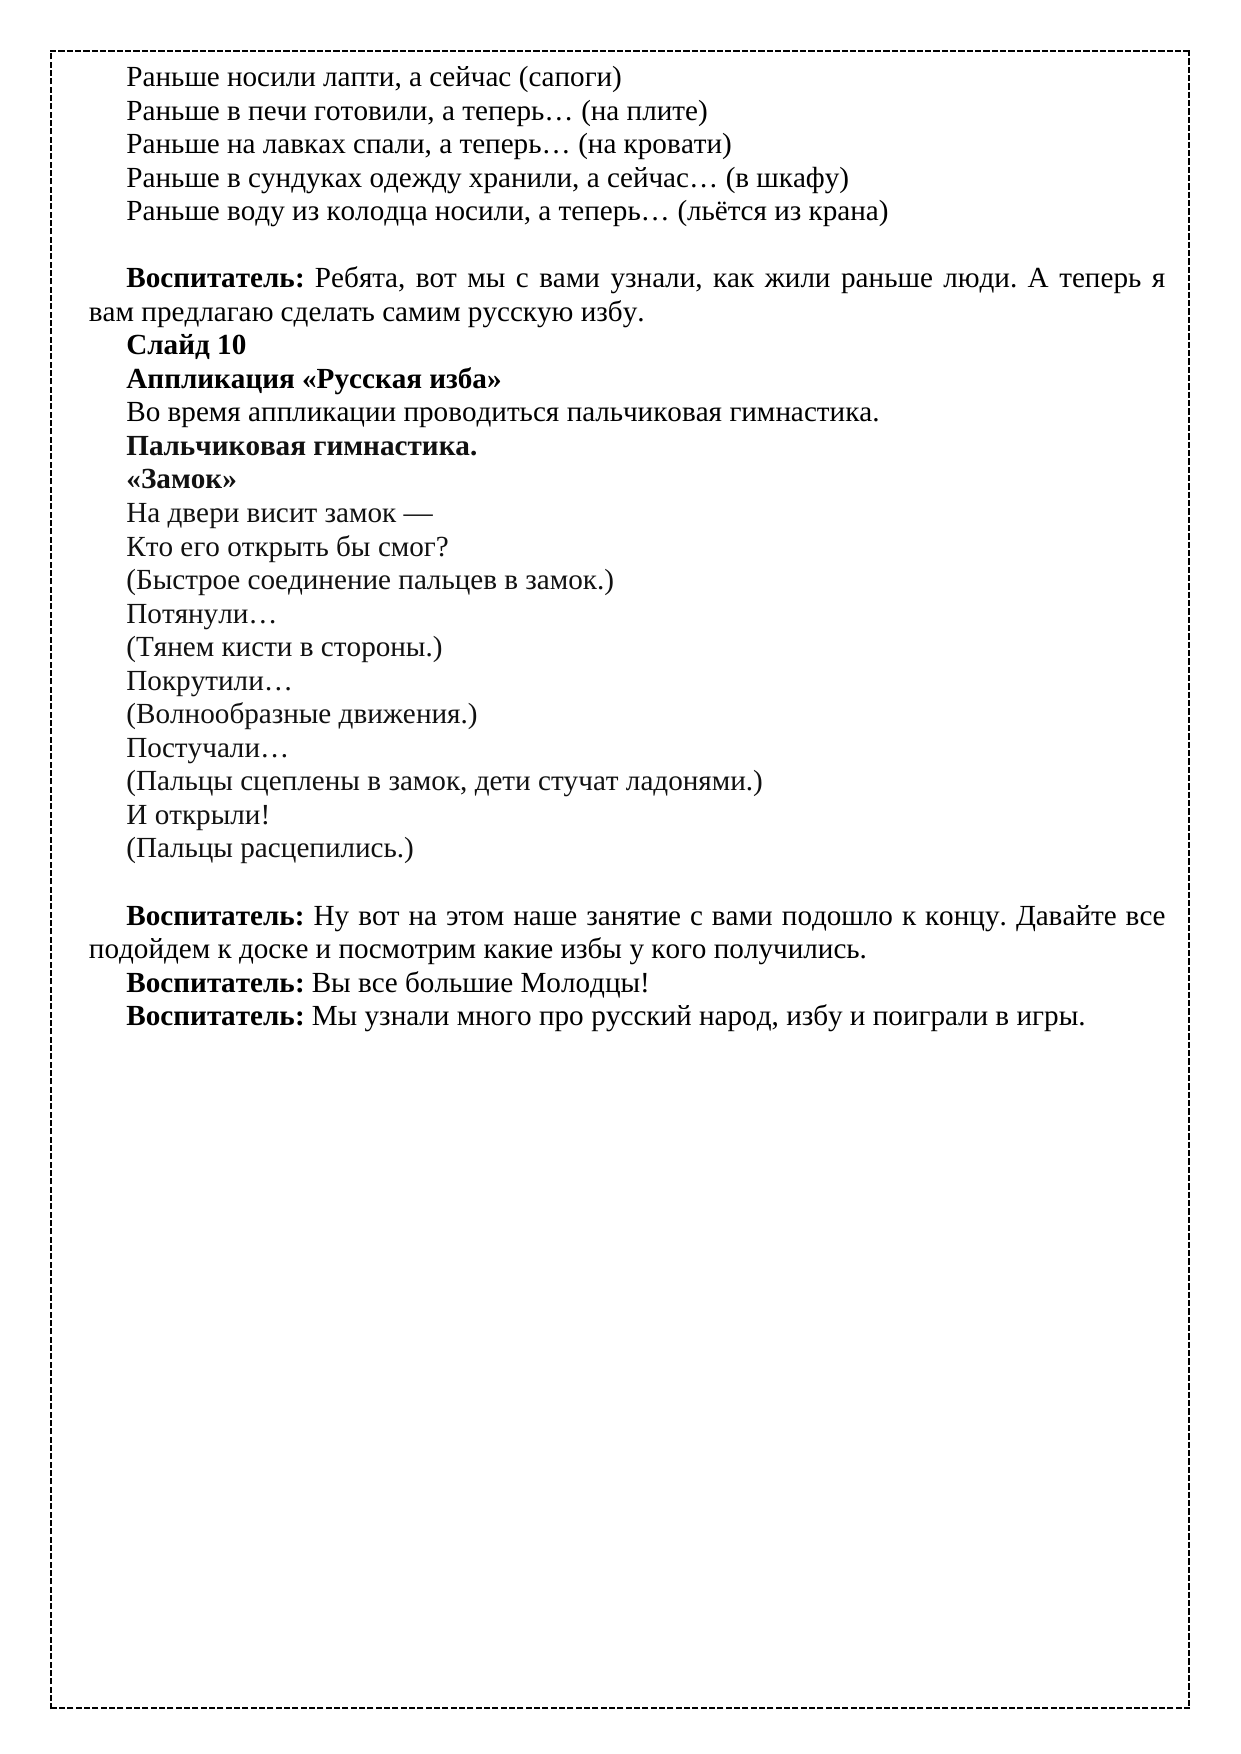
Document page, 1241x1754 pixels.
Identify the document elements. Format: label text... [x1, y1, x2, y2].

text Раньше в печи готовили, а теперь… (на плите) [89, 93, 1167, 126]
text Воспитатель: Мы узнали много про русский народ, избу и поиграли в игры. [89, 998, 1167, 1032]
text Раньше носили лапти, а сейчас (сапоги) [89, 59, 1167, 93]
text (Пальцы сцеплены в замок, дети стучат ладонями.) [89, 763, 1167, 797]
text Слайд 10 [89, 327, 1167, 361]
text (Волнообразные движения.) [89, 696, 1167, 730]
text Пальчиковая гимнастика. [89, 428, 1167, 462]
text Покрутили… [89, 663, 1167, 696]
text (Пальцы расцепились.) [89, 831, 1167, 864]
text Воспитатель: Ребята, вот мы с вами узнали, как жили раньше люди. А теперь я вам предлагаю сделать самим русскую избу. [89, 260, 1167, 327]
text Воспитатель: Вы все большие Молодцы! [89, 965, 1167, 998]
text (Быстрое соединение пальцев в замок.) [89, 562, 1167, 596]
text Кто его открыть бы смог? [89, 529, 1167, 562]
text «Замок» [89, 462, 1167, 495]
text Потянули… [89, 596, 1167, 629]
text Воспитатель: Ну вот на этом наше занятие с вами подошло к концу. Давайте все подойдем к доске и посмотрим какие избы у кого получились. [89, 898, 1167, 965]
text Раньше воду из колодца носили, а теперь… (льётся из крана) [89, 193, 1167, 227]
text На двери висит замок — [89, 495, 1167, 529]
text (Тянем кисти в стороны.) [89, 629, 1167, 663]
text Раньше на лавках спали, а теперь… (на кровати) [89, 126, 1167, 160]
text И открыли! [89, 797, 1167, 831]
text Во время аппликации проводиться пальчиковая гимнастика. [89, 394, 1167, 428]
text Аппликация «Русская изба» [89, 361, 1167, 394]
text Постучали… [89, 730, 1167, 763]
text Раньше в сундуках одежду хранили, а сейчас… (в шкафу) [89, 160, 1167, 193]
